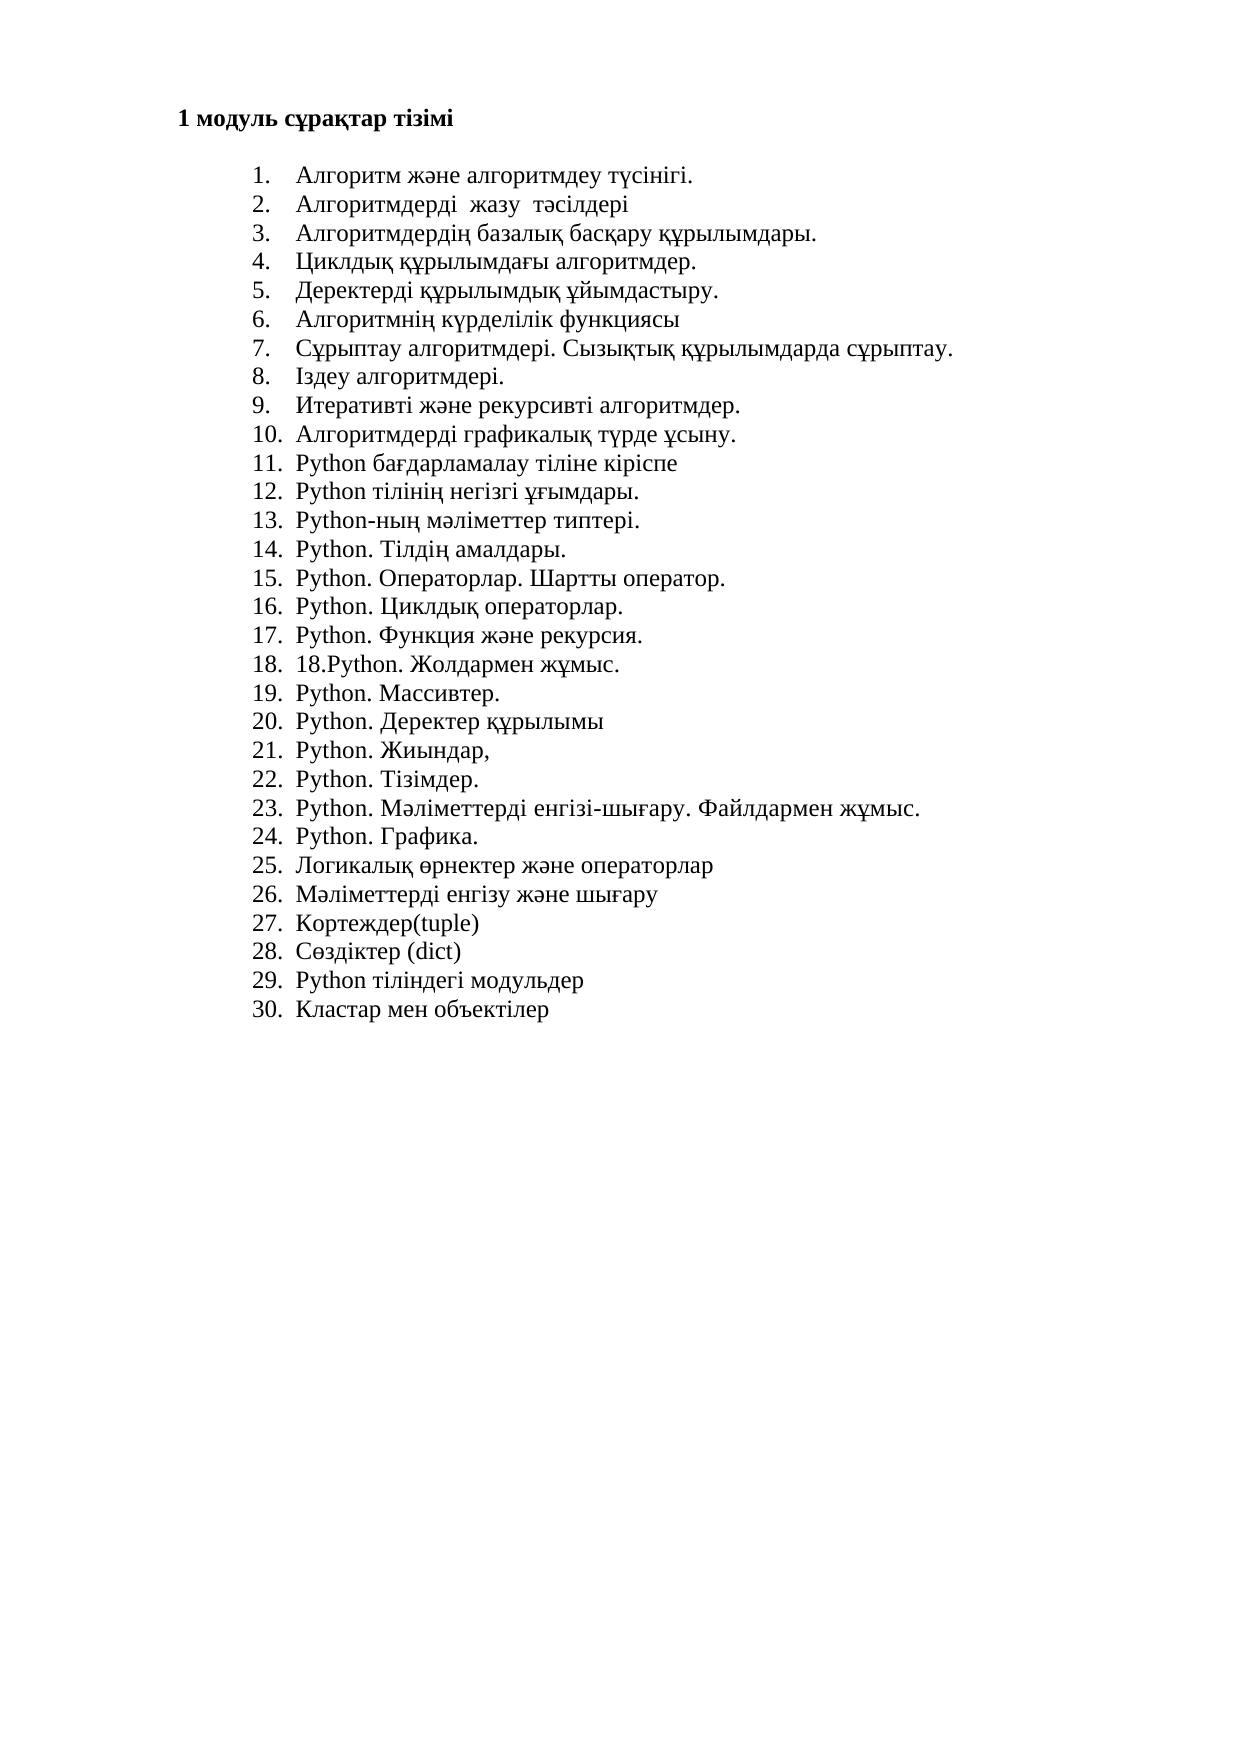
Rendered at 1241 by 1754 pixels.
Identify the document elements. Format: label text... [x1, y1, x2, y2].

list Алгоритм және алгоритмдеу түсінігі. [177, 160, 1152, 189]
list Python-ның мәліметтер типтері. [177, 505, 1152, 534]
list Алгоритмдердің базалық басқару құрылымдары. [177, 218, 1152, 246]
list 18.Python. Жолдармен жұмыс. [177, 649, 1152, 678]
list Python тілінің негізгі ұғымдары. [177, 476, 1152, 505]
list Кластар мен объектілер [177, 994, 1152, 1023]
list Python. Жиындар, [177, 735, 1152, 764]
list Python. Тізімдер. [177, 764, 1152, 793]
list Python. Тілдің амалдары. [177, 534, 1152, 563]
list Python. Циклдық операторлар. [177, 591, 1152, 620]
list Итеративті және рекурсивті алгоритмдер. [177, 390, 1152, 419]
list Алгоритмдерді графикалық түрде ұсыну. [177, 419, 1152, 448]
list Іздеу алгоритмдері. [177, 361, 1152, 390]
list Кортеждер(tuple) [177, 908, 1152, 936]
list Алгоритмнің күрделілік функциясы [177, 304, 1152, 333]
list Деректерді құрылымдық ұйымдастыру. [177, 275, 1152, 304]
list Python. Мәліметтерді енгізі-шығару. Файлдармен жұмыс. [177, 793, 1152, 821]
list Python бағдарламалау тіліне кіріспе [177, 448, 1152, 476]
list Сұрыптау алгоритмдері. Сызықтық құрылымдарда сұрыптау. [177, 333, 1152, 361]
list Python. Деректер құрылымы [177, 706, 1152, 735]
list Python. Операторлар. Шартты оператор. [177, 563, 1152, 591]
list Мәліметтерді енгізу және шығару [177, 879, 1152, 908]
text 1 модуль сұрақтар тізімі [177, 103, 1152, 131]
list Python тіліндегі модульдер [177, 965, 1152, 994]
list Циклдық құрылымдағы алгоритмдер. [177, 246, 1152, 275]
list Логикалық өрнектер және операторлар [177, 850, 1152, 879]
list Python. Графика. [177, 821, 1152, 850]
list Сөздіктер (dict) [177, 936, 1152, 965]
list Алгоритмдерді жазу тәсілдері [177, 189, 1152, 218]
list Python. Массивтер. [177, 678, 1152, 706]
list Python. Функция және рекурсия. [177, 620, 1152, 649]
